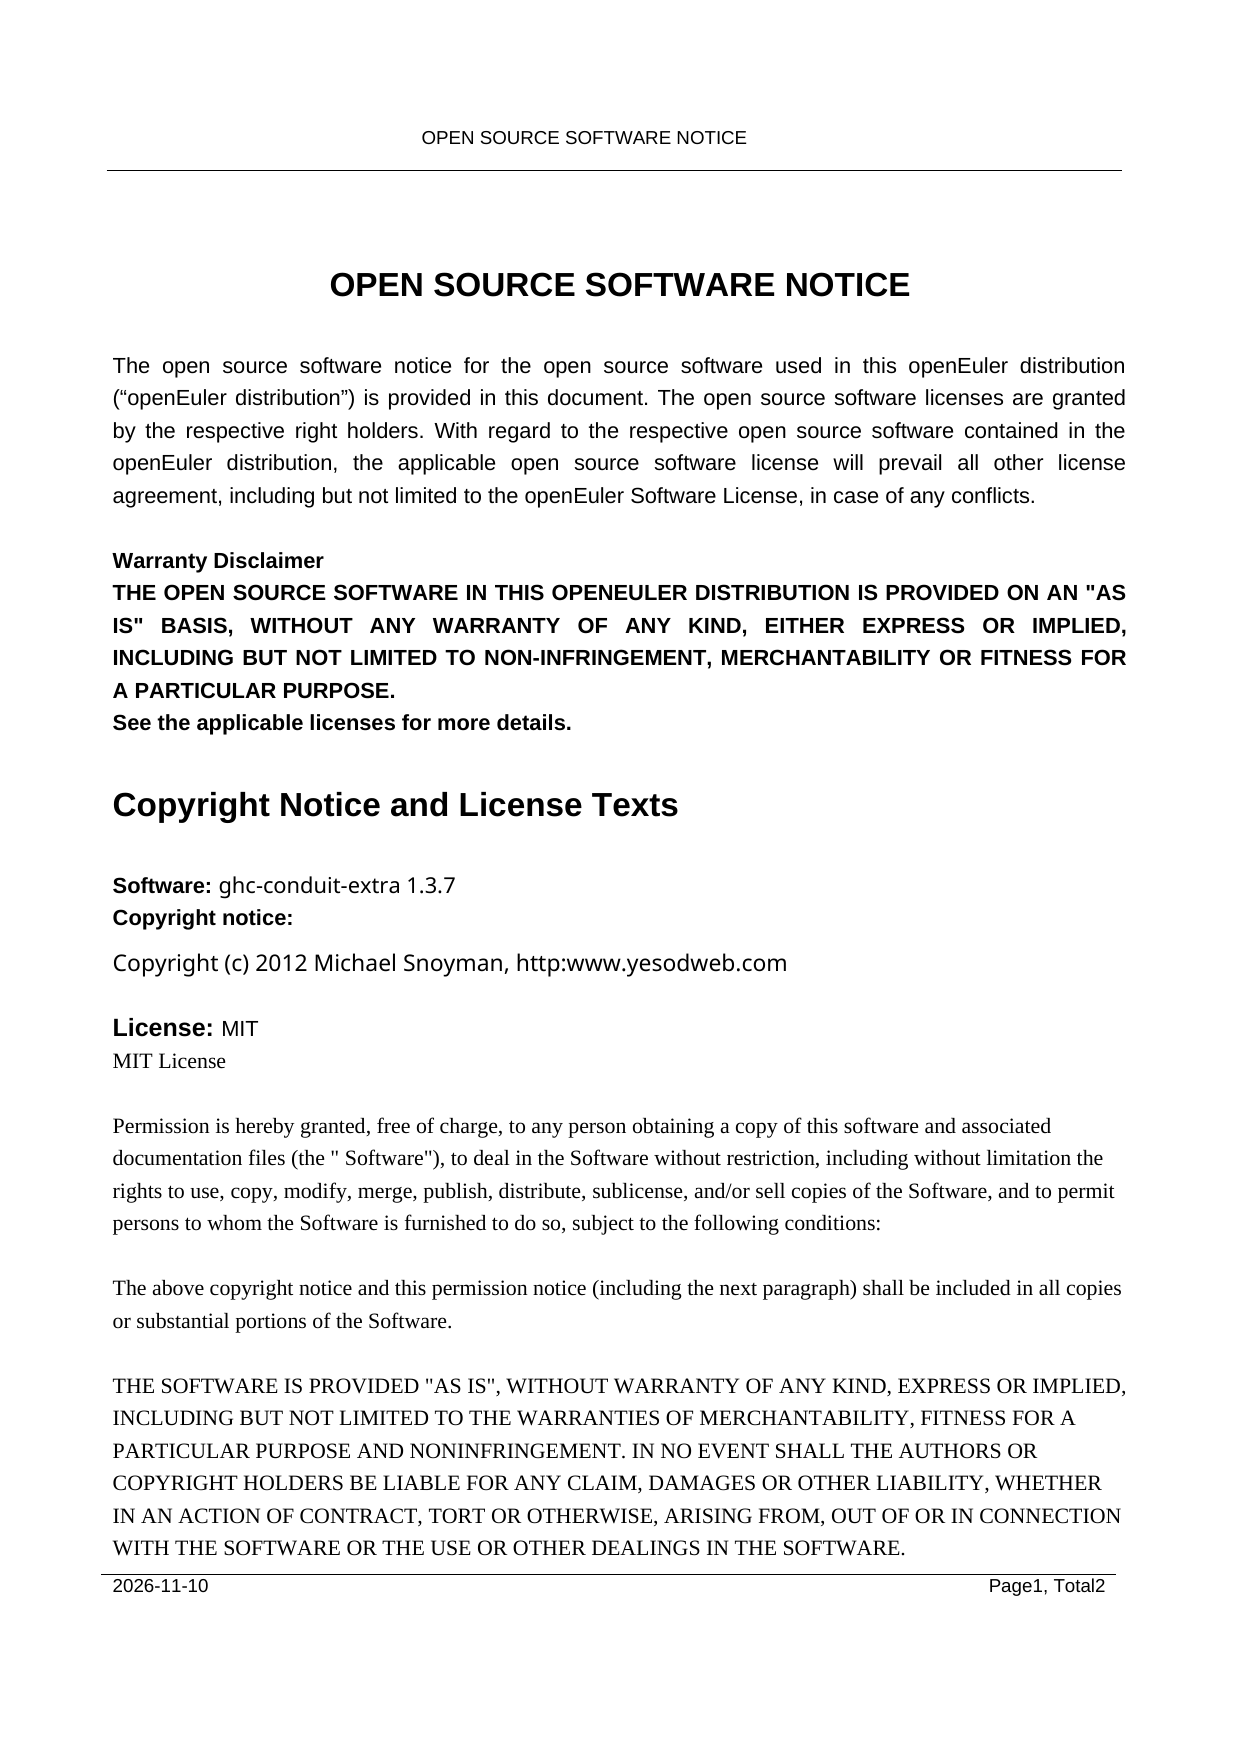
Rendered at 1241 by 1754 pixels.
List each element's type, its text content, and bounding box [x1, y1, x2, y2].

text OPEN SOURCE SOFTWARE NOTICE [112, 251, 1128, 316]
text THE OPEN SOURCE SOFTWARE IN THIS OPENEULER DISTRIBUTION IS PROVIDED ON AN "AS IS" BASIS, WITHOUT ANY WARRANTY OF ANY KIND, EITHER EXPRESS OR IMPLIED, INCLUDING BUT NOT LIMITED TO NON-INFRINGEMENT, MERCHANTABILITY OR FITNESS FOR A PARTICULAR PURPOSE. See the applicable licenses for more details. [112, 576, 1128, 739]
title Software: ghc-conduit-extra 1.3.7 [112, 869, 1128, 901]
text Copyright notice: [112, 901, 1128, 934]
text License: MIT [112, 1012, 1128, 1044]
text The open source software notice for the open source software used in this openEuler distribution (“openEuler distribution”) is provided in this document. The open source software licenses are granted by the respective right holders. With regard to the respective open source software contained in the openEuler distribution, the applicable open source software license will prevail all other license agreement, including but not limited to the openEuler Software License, in case of any conflicts. [112, 349, 1128, 511]
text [112, 1044, 1128, 1564]
text Copyright (c) 2012 Michael Snoyman, http:www.yesodweb.com [112, 947, 1128, 1012]
text Warranty Disclaimer [112, 544, 1128, 576]
text Copyright Notice and License Texts [112, 771, 1128, 836]
